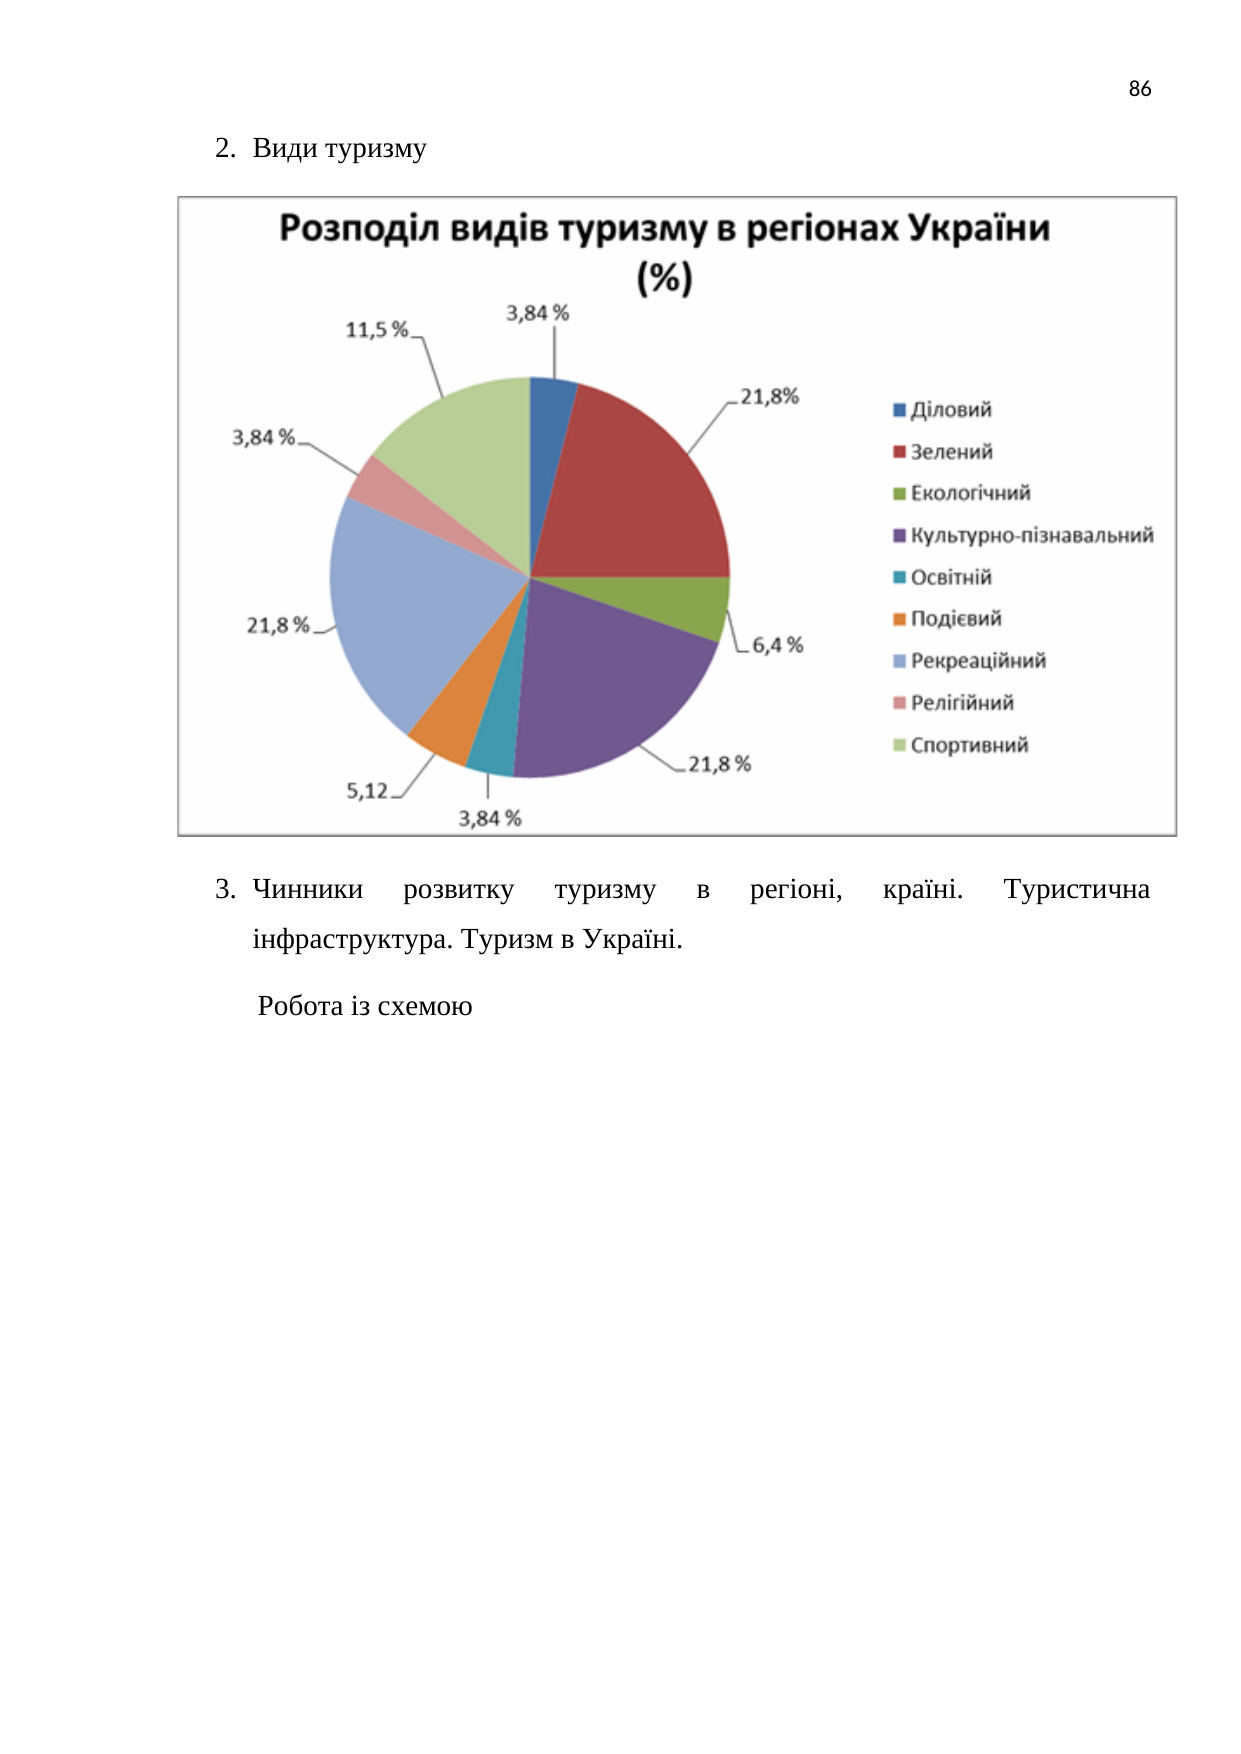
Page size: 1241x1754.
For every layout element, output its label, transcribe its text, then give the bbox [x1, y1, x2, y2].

text Робота із схемою [177, 988, 1152, 1022]
list Види туризму [215, 130, 1152, 163]
picture [177, 196, 1178, 837]
list Чинники розвитку туризму в регіоні, країні. Туристична інфраструктура. Туризм в Україні. [215, 871, 1152, 955]
